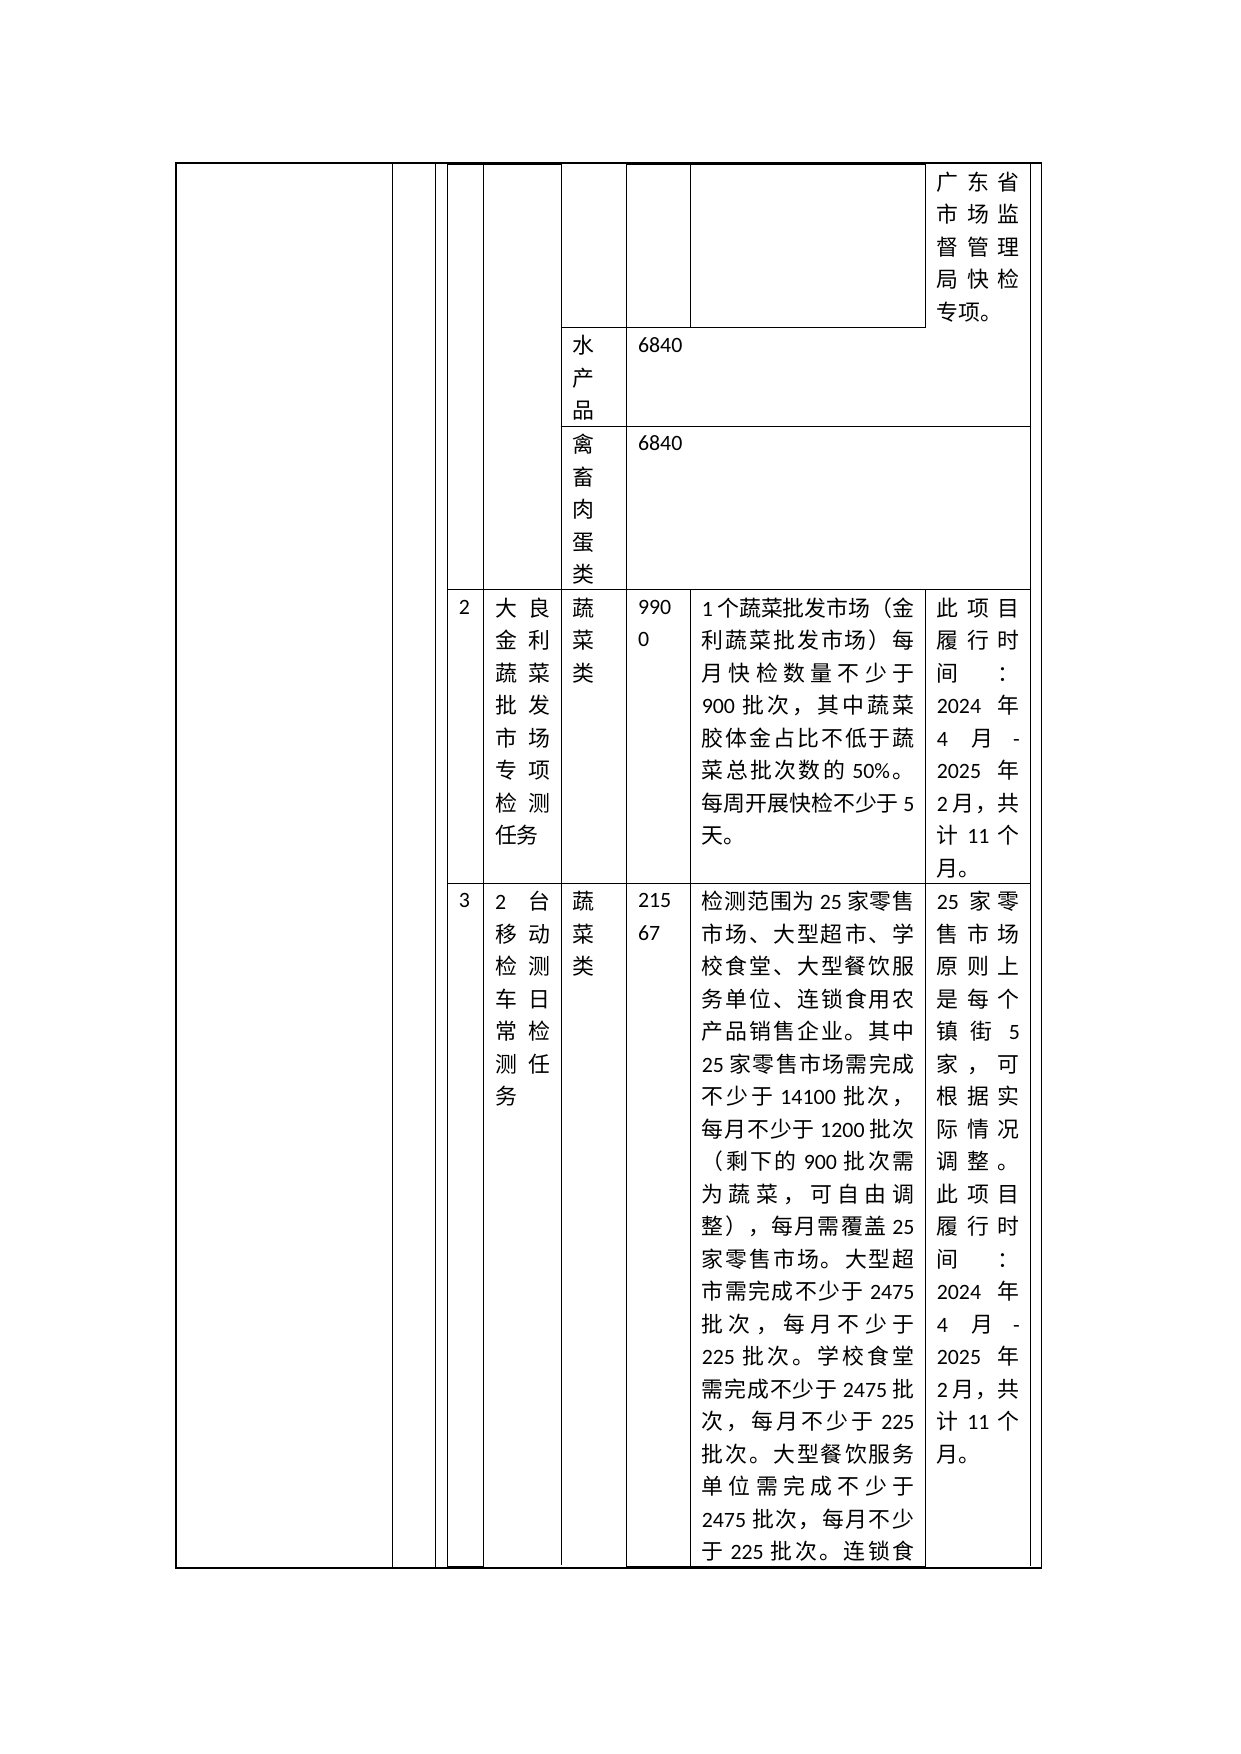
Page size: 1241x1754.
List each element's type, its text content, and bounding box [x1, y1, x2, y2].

table_cell [177, 164, 392, 1567]
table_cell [436, 164, 447, 1567]
table_cell 2 [393, 164, 435, 1567]
